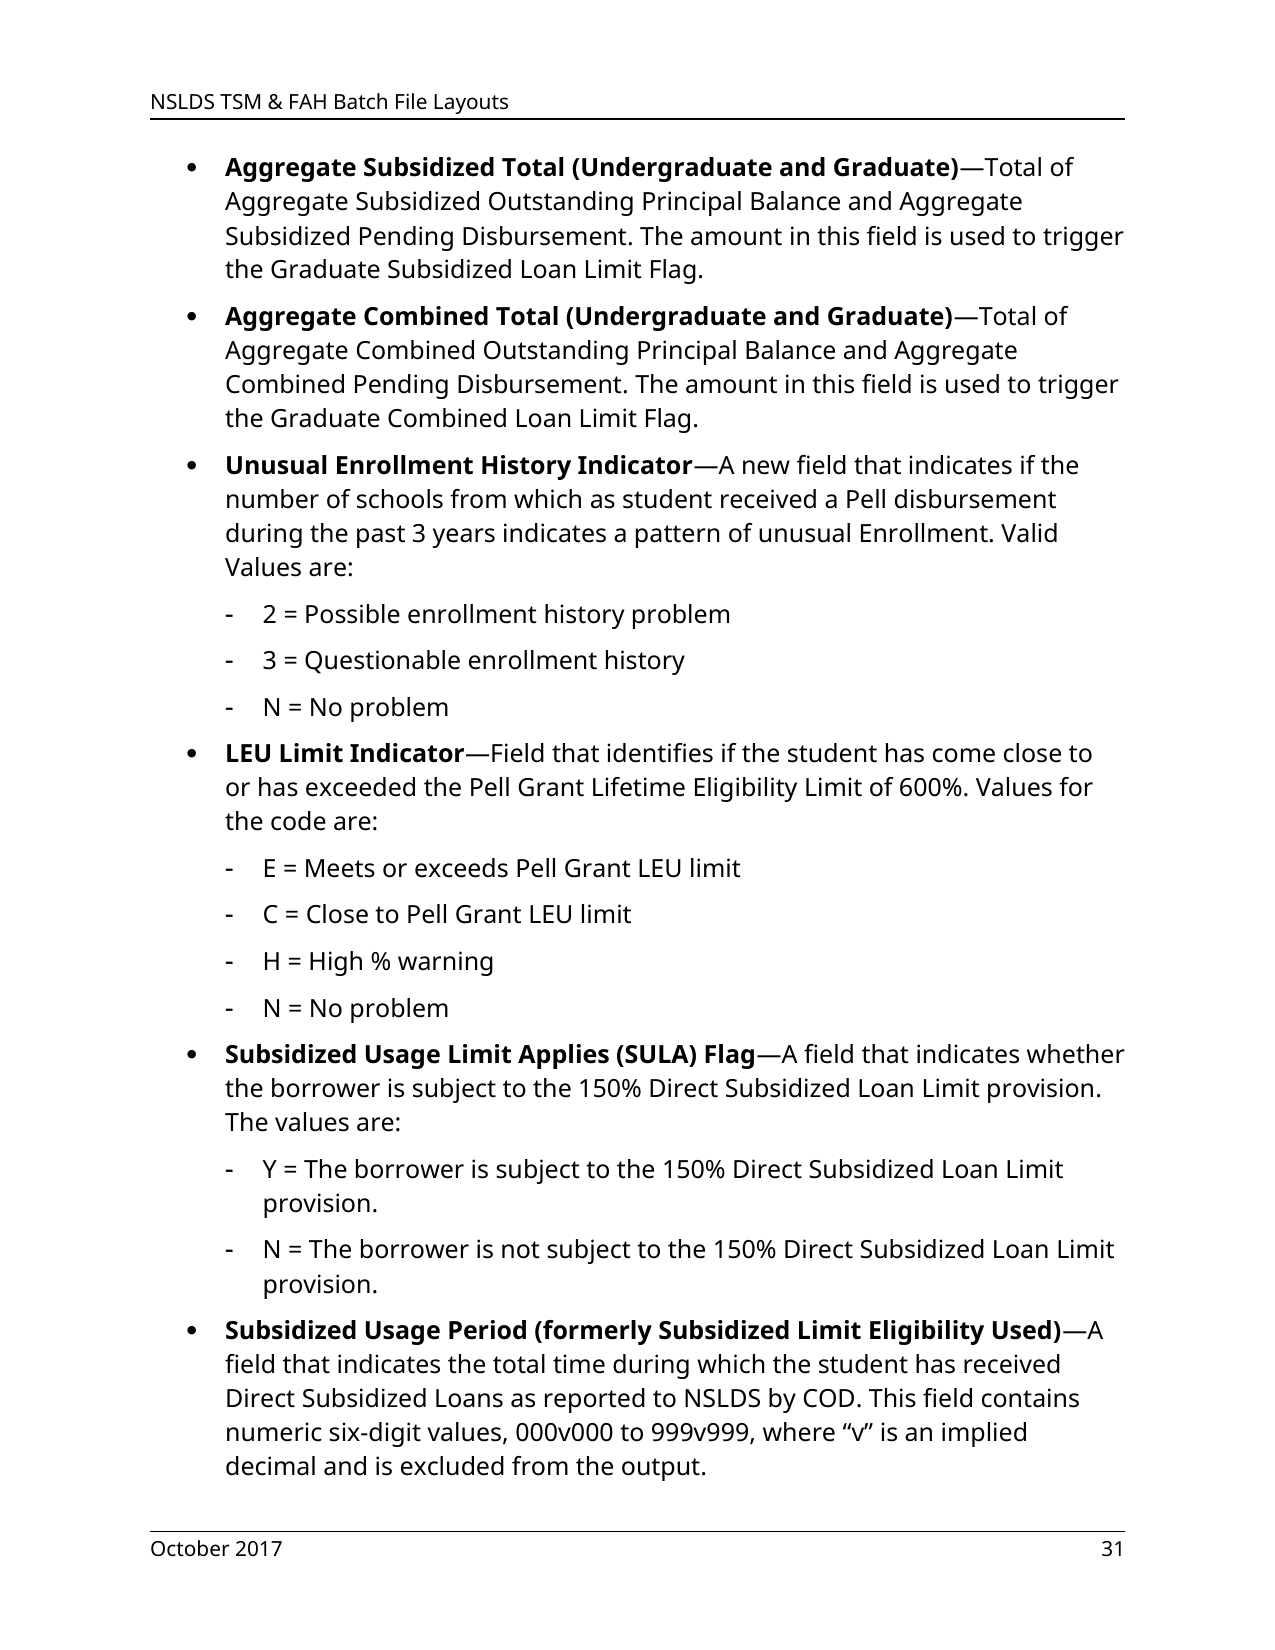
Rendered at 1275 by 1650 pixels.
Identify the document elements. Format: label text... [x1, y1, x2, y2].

list C = Close to Pell Grant LEU limit [225, 897, 1125, 931]
list 2 = Possible enrollment history problem [225, 596, 1125, 630]
list Aggregate Subsidized Total (Undergraduate and Graduate)—Total of Aggregate Subsidized Outstanding Principal Balance and Aggregate Subsidized Pending Disbursement. The amount in this field is used to trigger the Graduate Subsidized Loan Limit Flag. [187, 150, 1125, 286]
list E = Meets or exceeds Pell Grant LEU limit [225, 851, 1125, 885]
list N = No problem [225, 990, 1125, 1024]
list Unusual Enrollment History Indicator—A new field that indicates if the number of schools from which as student received a Pell disbursement during the past 3 years indicates a pattern of unusual Enrollment. Valid Values are: [187, 447, 1125, 584]
list H = High % warning [225, 944, 1125, 978]
list Y = The borrower is subject to the 150% Direct Subsidized Loan Limit provision. [225, 1152, 1125, 1220]
list Subsidized Usage Period (formerly Subsidized Limit Eligibility Used)—A field that indicates the total time during which the student has received Direct Subsidized Loans as reported to NSLDS by COD. This field contains numeric six-digit values, 000v000 to 999v999, where “v” is an implied decimal and is excluded from the output. [187, 1313, 1125, 1483]
list Subsidized Usage Limit Applies (SULA) Flag—A field that indicates whether the borrower is subject to the 150% Direct Subsidized Loan Limit provision. The values are: [187, 1037, 1125, 1139]
list N = The borrower is not subject to the 150% Direct Subsidized Loan Limit provision. [225, 1232, 1125, 1300]
list 3 = Questionable enrollment history [225, 643, 1125, 677]
list Aggregate Combined Total (Undergraduate and Graduate)—Total of Aggregate Combined Outstanding Principal Balance and Aggregate Combined Pending Disbursement. The amount in this field is used to trigger the Graduate Combined Loan Limit Flag. [187, 299, 1125, 435]
list LEU Limit Indicator—Field that identifies if the student has come close to or has exceeded the Pell Grant Lifetime Eligibility Limit of 600%. Values for the code are: [187, 736, 1125, 838]
list N = No problem [225, 689, 1125, 723]
